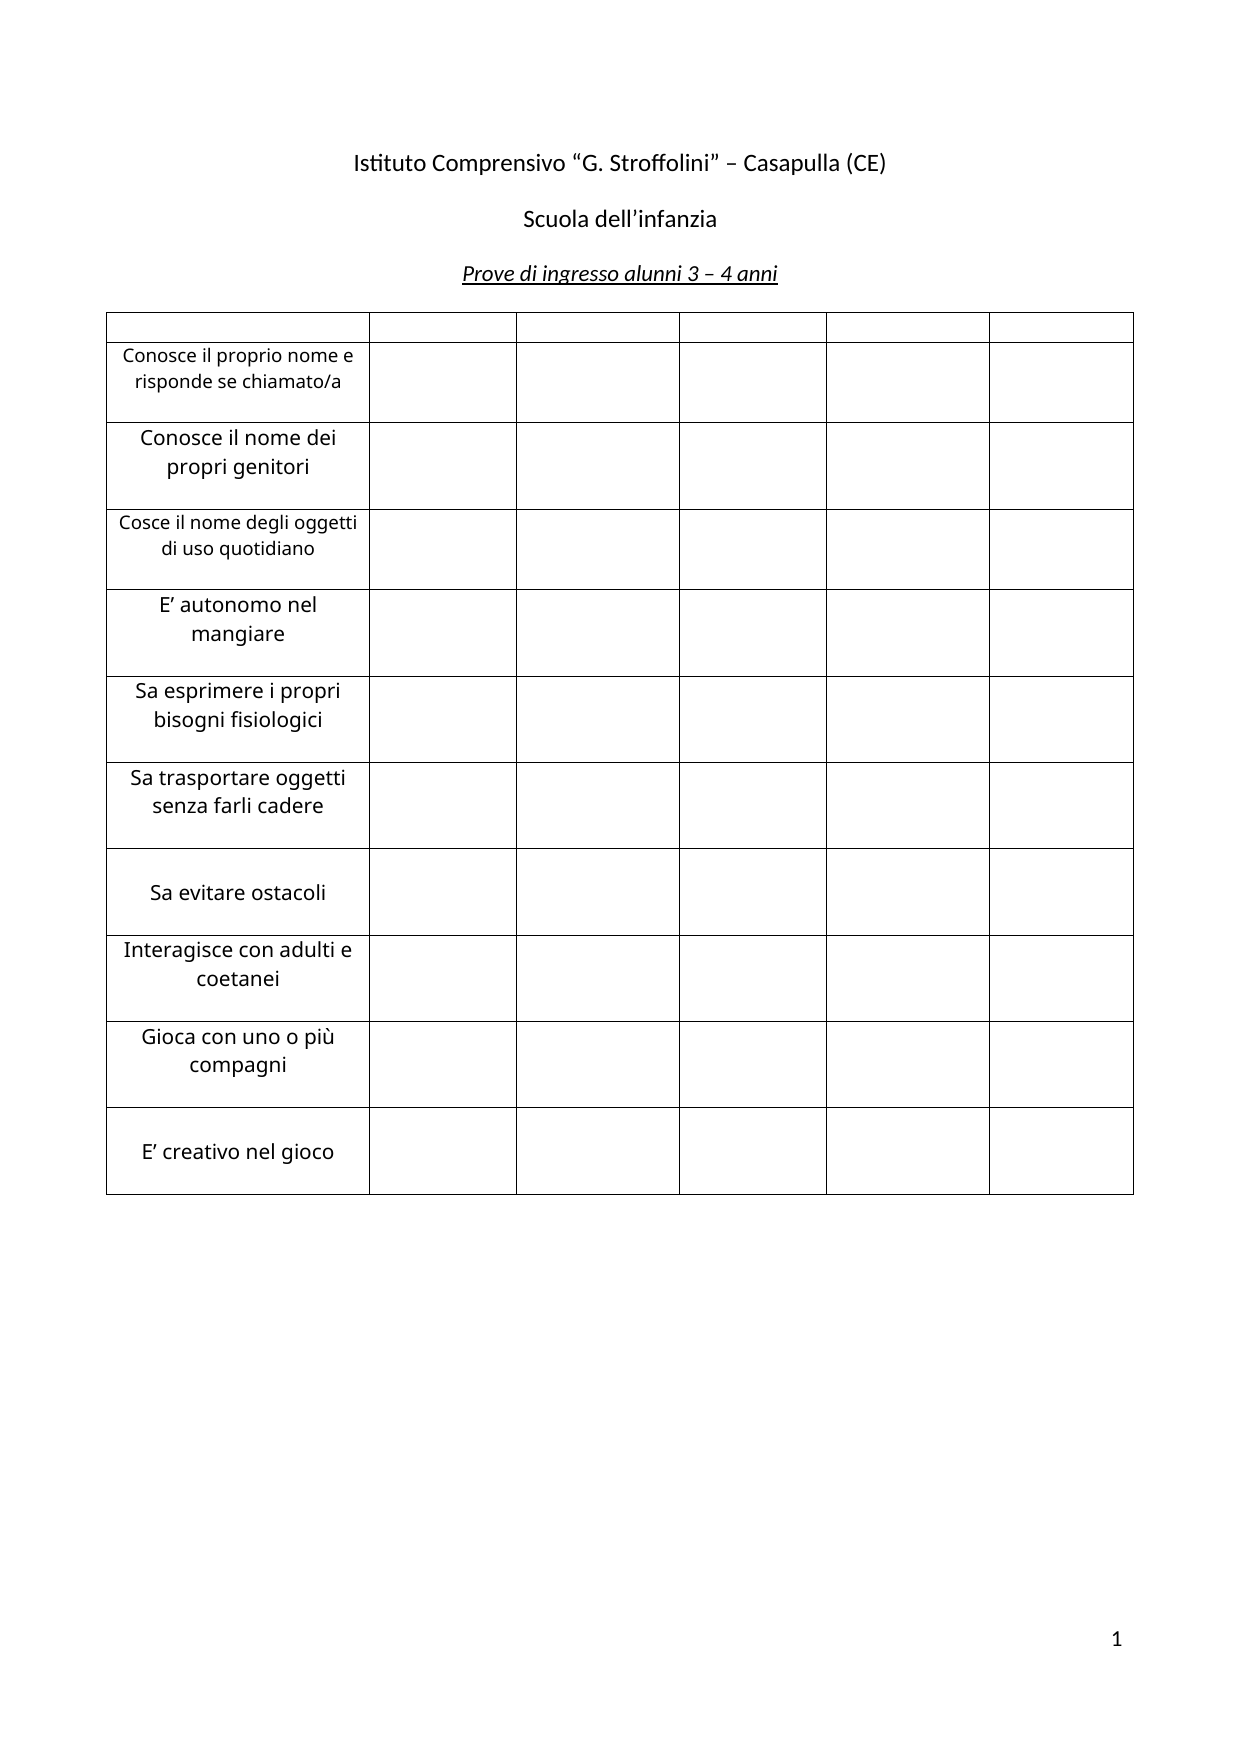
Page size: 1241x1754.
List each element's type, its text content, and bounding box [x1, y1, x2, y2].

table_header [370, 313, 516, 342]
table_cell [370, 763, 516, 848]
table_cell Gioca con uno o più compagni [107, 1022, 369, 1107]
table_cell [517, 343, 679, 422]
table_cell [370, 849, 516, 934]
table_cell [370, 936, 516, 1021]
table_cell [517, 590, 679, 676]
table_cell [370, 423, 516, 509]
table_cell [990, 849, 1133, 934]
text Istituto Comprensivo “G. Stroffolini” – Casapulla (CE) [118, 148, 1122, 178]
table_cell [680, 1022, 826, 1107]
table_cell [517, 1108, 679, 1194]
table_cell [990, 1022, 1133, 1107]
table_cell [680, 677, 826, 762]
table_cell [990, 677, 1133, 762]
table_cell [680, 763, 826, 848]
table_cell [517, 849, 679, 934]
table_header [517, 313, 679, 342]
table_cell Sa evitare ostacoli [107, 849, 369, 934]
table_cell E’ creativo nel gioco [107, 1108, 369, 1194]
table_cell E’ autonomo nel mangiare [107, 590, 369, 676]
table_cell [827, 763, 989, 848]
table_cell Conosce il proprio nome e risponde se chiamato/a [107, 343, 369, 422]
table_cell [827, 343, 989, 422]
text Prove di ingresso alunni 3 – 4 anni [118, 259, 1122, 287]
table_cell [680, 1108, 826, 1194]
table_cell [680, 936, 826, 1021]
table_cell [370, 677, 516, 762]
table_cell [370, 1022, 516, 1107]
table_cell [827, 510, 989, 589]
table_cell [990, 1108, 1133, 1194]
table_cell [990, 936, 1133, 1021]
table_cell [990, 343, 1133, 422]
table_cell [370, 590, 516, 676]
table_cell [680, 343, 826, 422]
table_cell Conosce il nome dei propri genitori [107, 423, 369, 509]
table_cell [827, 590, 989, 676]
table_cell Sa trasportare oggetti senza farli cadere [107, 763, 369, 848]
table_cell [680, 423, 826, 509]
table_cell [827, 1108, 989, 1194]
table_header [990, 313, 1133, 342]
table_cell Sa esprimere i propri bisogni fisiologici [107, 677, 369, 762]
table_cell [517, 1022, 679, 1107]
table_cell Interagisce con adulti e coetanei [107, 936, 369, 1021]
table_cell [827, 1022, 989, 1107]
table_cell [517, 763, 679, 848]
table_cell [990, 763, 1133, 848]
table_cell [827, 849, 989, 934]
table_cell [370, 510, 516, 589]
table_cell Cosce il nome degli oggetti di uso quotidiano [107, 510, 369, 589]
table_cell [517, 510, 679, 589]
table_cell [680, 849, 826, 934]
table_header [827, 313, 989, 342]
table_cell [680, 590, 826, 676]
table_cell [990, 423, 1133, 509]
table_header [680, 313, 826, 342]
table_cell [517, 677, 679, 762]
table_cell [990, 590, 1133, 676]
table_cell [370, 1108, 516, 1194]
table_cell [827, 423, 989, 509]
table_cell [680, 510, 826, 589]
table_header [107, 313, 369, 342]
table_cell [990, 510, 1133, 589]
table_cell [827, 936, 989, 1021]
table_cell [370, 343, 516, 422]
table_cell [517, 423, 679, 509]
table_cell [517, 936, 679, 1021]
table_cell [827, 677, 989, 762]
text Scuola dell’infanzia [118, 203, 1122, 234]
